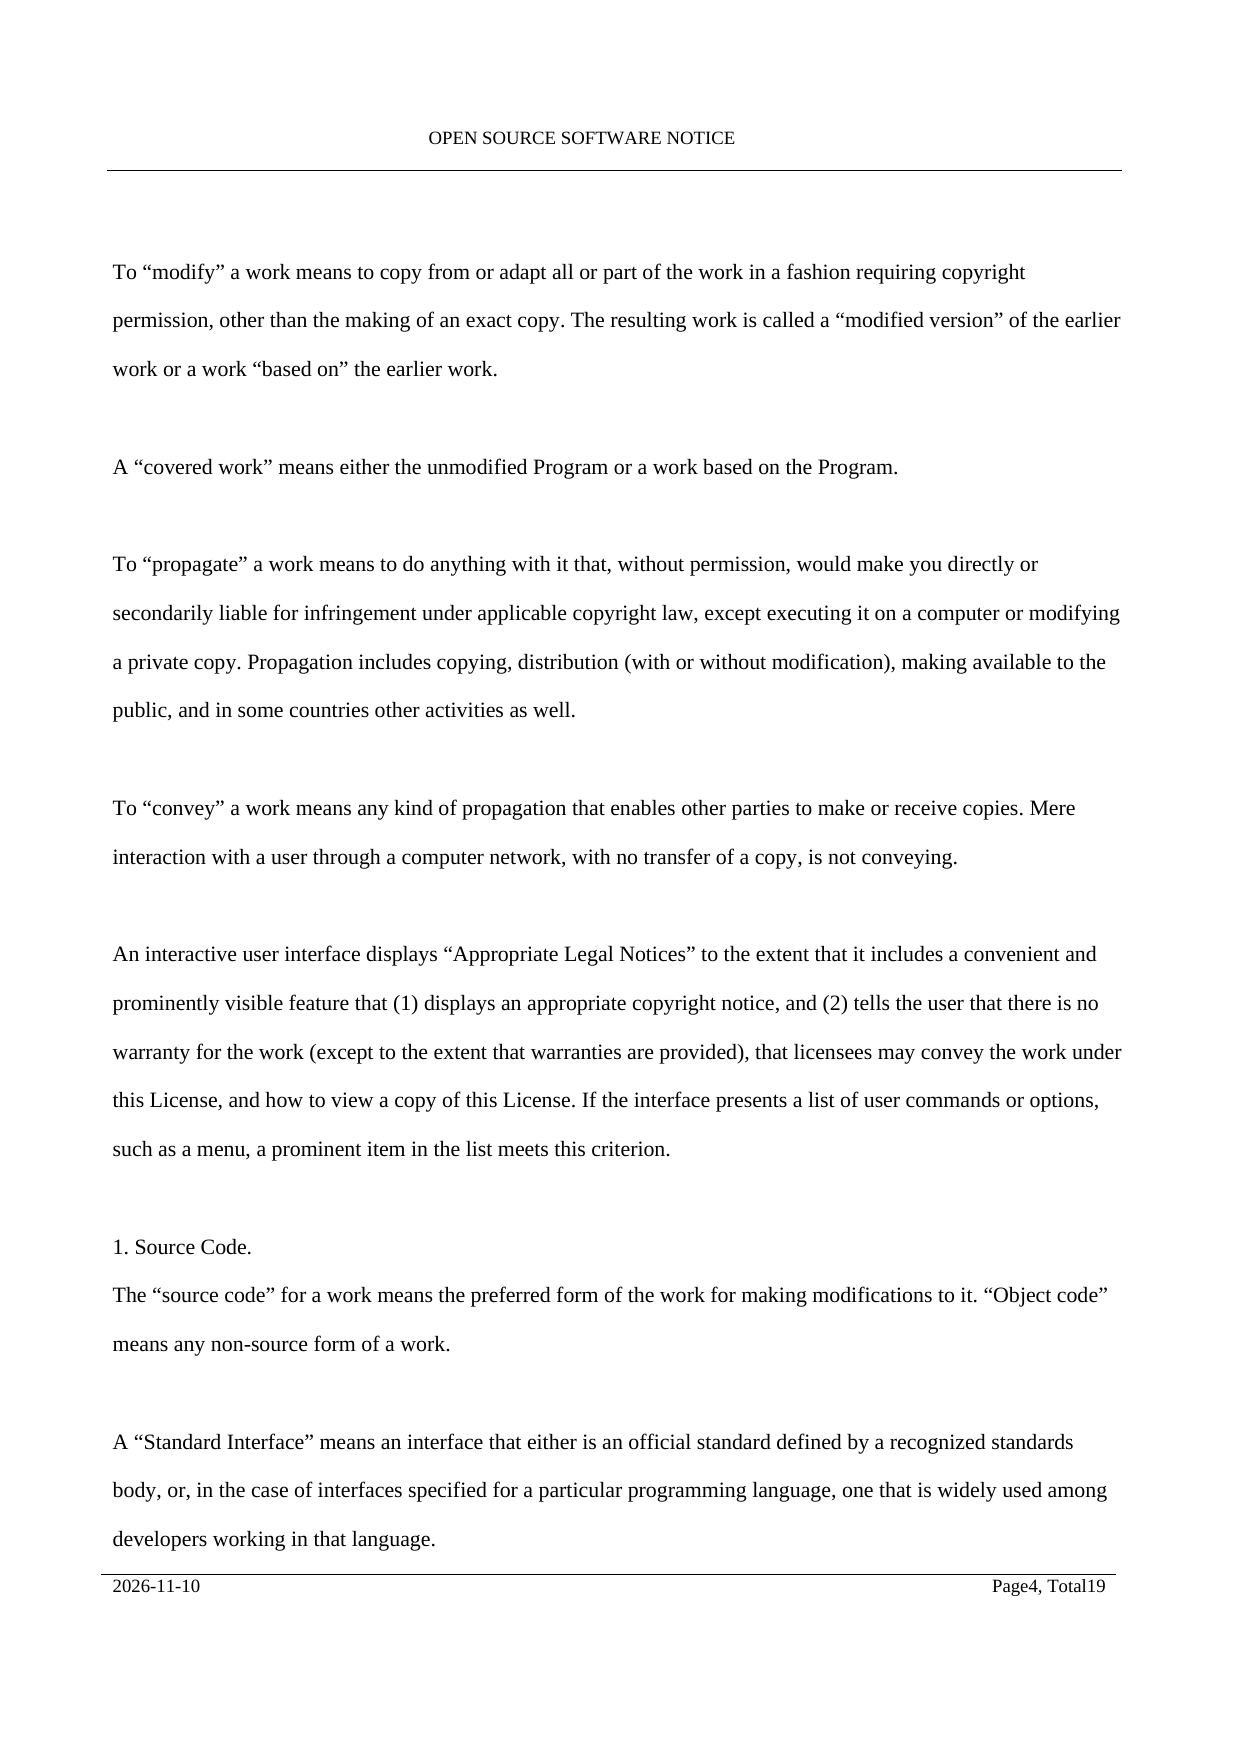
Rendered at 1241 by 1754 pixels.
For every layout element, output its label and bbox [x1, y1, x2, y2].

text [112, 206, 1128, 1555]
